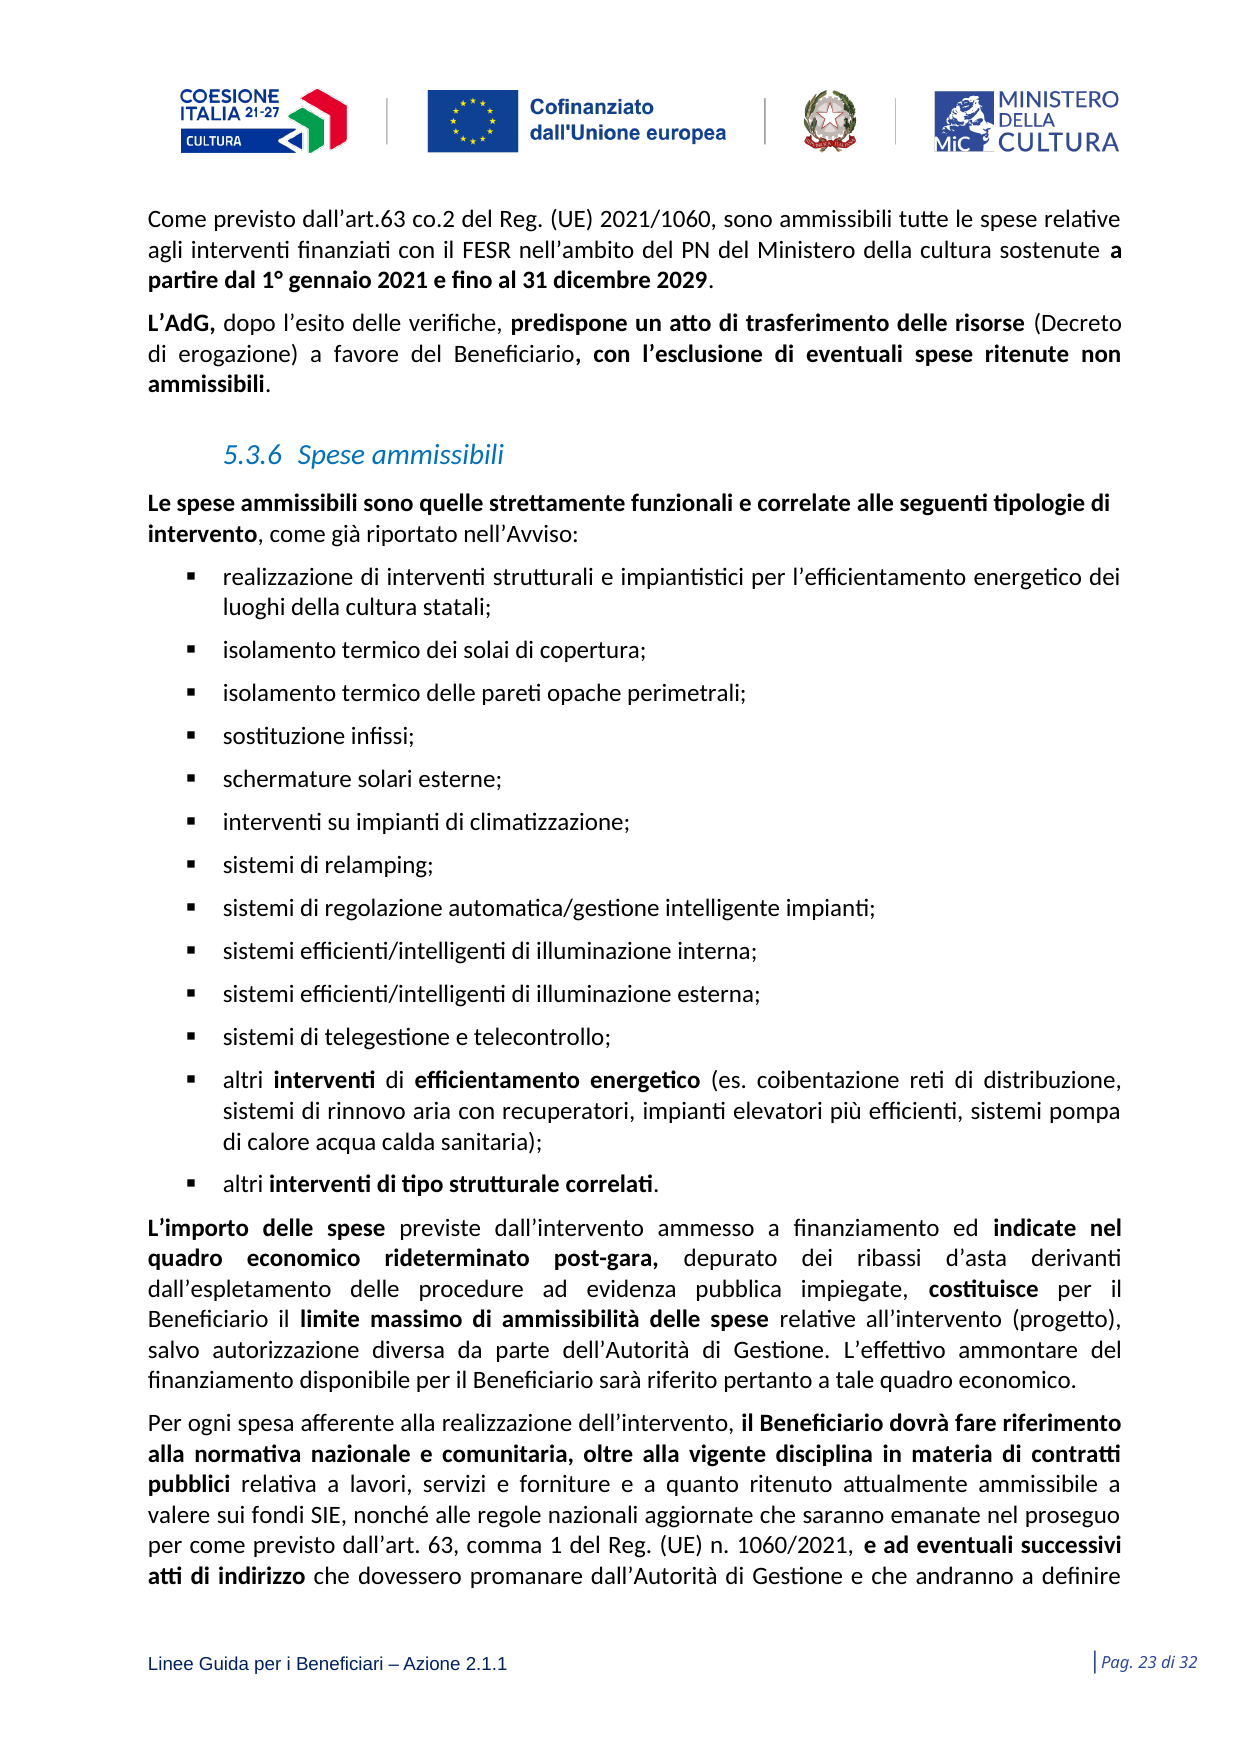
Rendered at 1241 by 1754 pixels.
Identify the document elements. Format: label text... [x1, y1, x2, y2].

list schermature solari esterne; [185, 763, 1122, 794]
list sistemi di relamping; [185, 849, 1122, 880]
list interventi su impianti di climatizzazione; [185, 806, 1122, 837]
list realizzazione di interventi strutturali e impiantistici per l’efficientamento energetico dei luoghi della cultura statali; [185, 561, 1122, 622]
text Le spese ammissibili sono quelle strettamente funzionali e correlate alle seguenti tipologie di intervento, come già riportato nell’Avviso: [148, 487, 1122, 548]
list isolamento termico dei solai di copertura; [185, 634, 1122, 665]
list altri interventi di tipo strutturale correlati. [185, 1169, 1122, 1199]
list altri interventi di efficientamento energetico (es. coibentazione reti di distribuzione, sistemi di rinnovo aria con recuperatori, impianti elevatori più efficienti, sistemi pompa di calore acqua calda sanitaria); [185, 1064, 1122, 1156]
subtitle Spese ammissibili [223, 436, 1122, 472]
text Come previsto dall’art.63 co.2 del Reg. (UE) 2021/1060, sono ammissibili tutte le spese relative agli interventi finanziati con il FESR nell’ambito del PN del Ministero della cultura sostenute a partire dal 1° gennaio 2021 e fino al 31 dicembre 2029. [148, 203, 1122, 295]
list isolamento termico delle pareti opache perimetrali; [185, 677, 1122, 708]
list sistemi di regolazione automatica/gestione intelligente impianti; [185, 892, 1122, 923]
list sostituzione infissi; [185, 720, 1122, 751]
text L’AdG, dopo l’esito delle verifiche, predispone un atto di trasferimento delle risorse (Decreto di erogazione) a favore del Beneficiario, con l’esclusione di eventuali spese ritenute non ammissibili. [148, 307, 1122, 399]
list sistemi efficienti/intelligenti di illuminazione interna; [185, 936, 1122, 966]
picture [147, 73, 1152, 172]
text L’importo delle spese previste dall’intervento ammesso a finanziamento ed indicate nel quadro economico rideterminato post-gara, depurato dei ribassi d’asta derivanti dall’espletamento delle procedure ad evidenza pubblica impiegate, costituisce per il Beneficiario il limite massimo di ammissibilità delle spese relative all’intervento (progetto), salvo autorizzazione diversa da parte dell’Autorità di Gestione. L’effettivo ammontare del finanziamento disponibile per il Beneficiario sarà riferito pertanto a tale quadro economico. [148, 1212, 1122, 1395]
list sistemi efficienti/intelligenti di illuminazione esterna; [185, 978, 1122, 1009]
list sistemi di telegestione e telecontrollo; [185, 1022, 1122, 1052]
